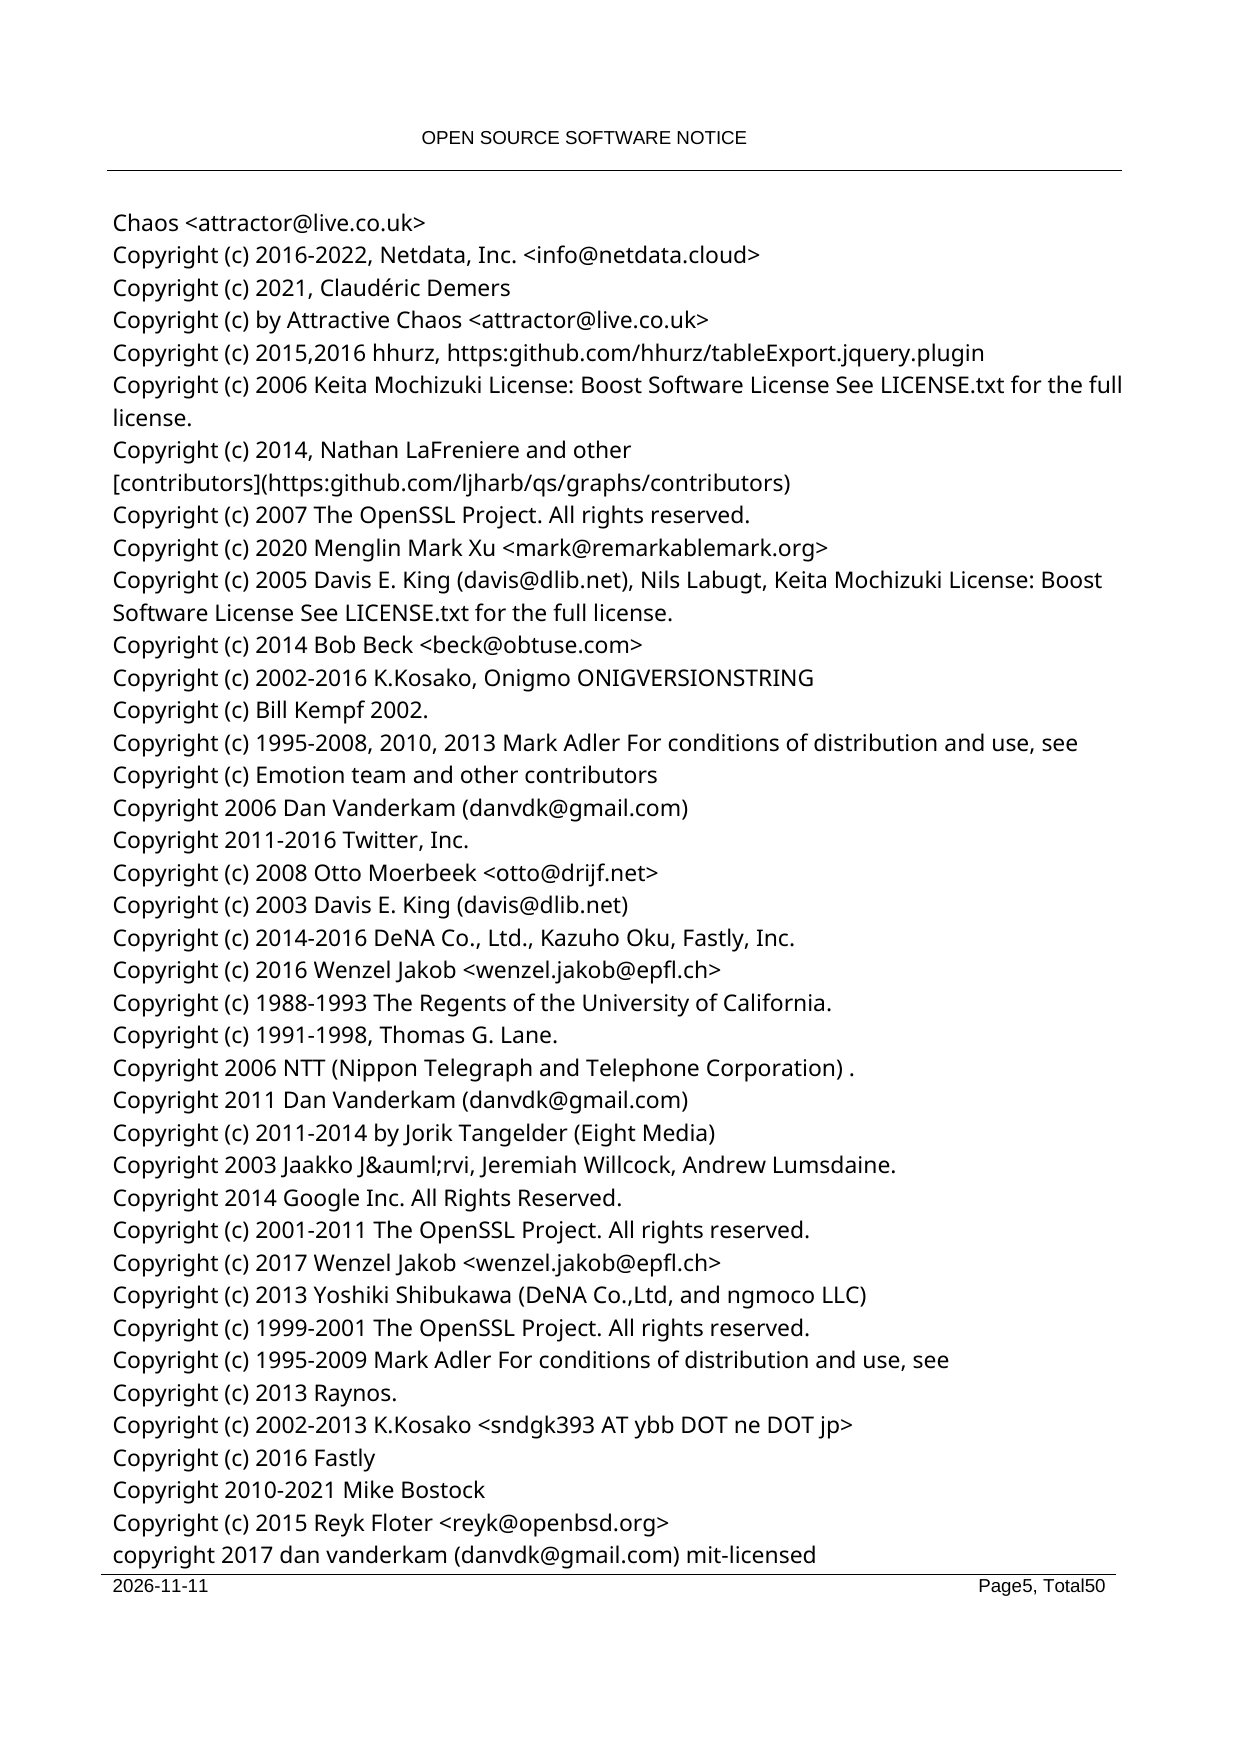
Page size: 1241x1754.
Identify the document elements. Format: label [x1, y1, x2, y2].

text [112, 206, 1128, 1571]
